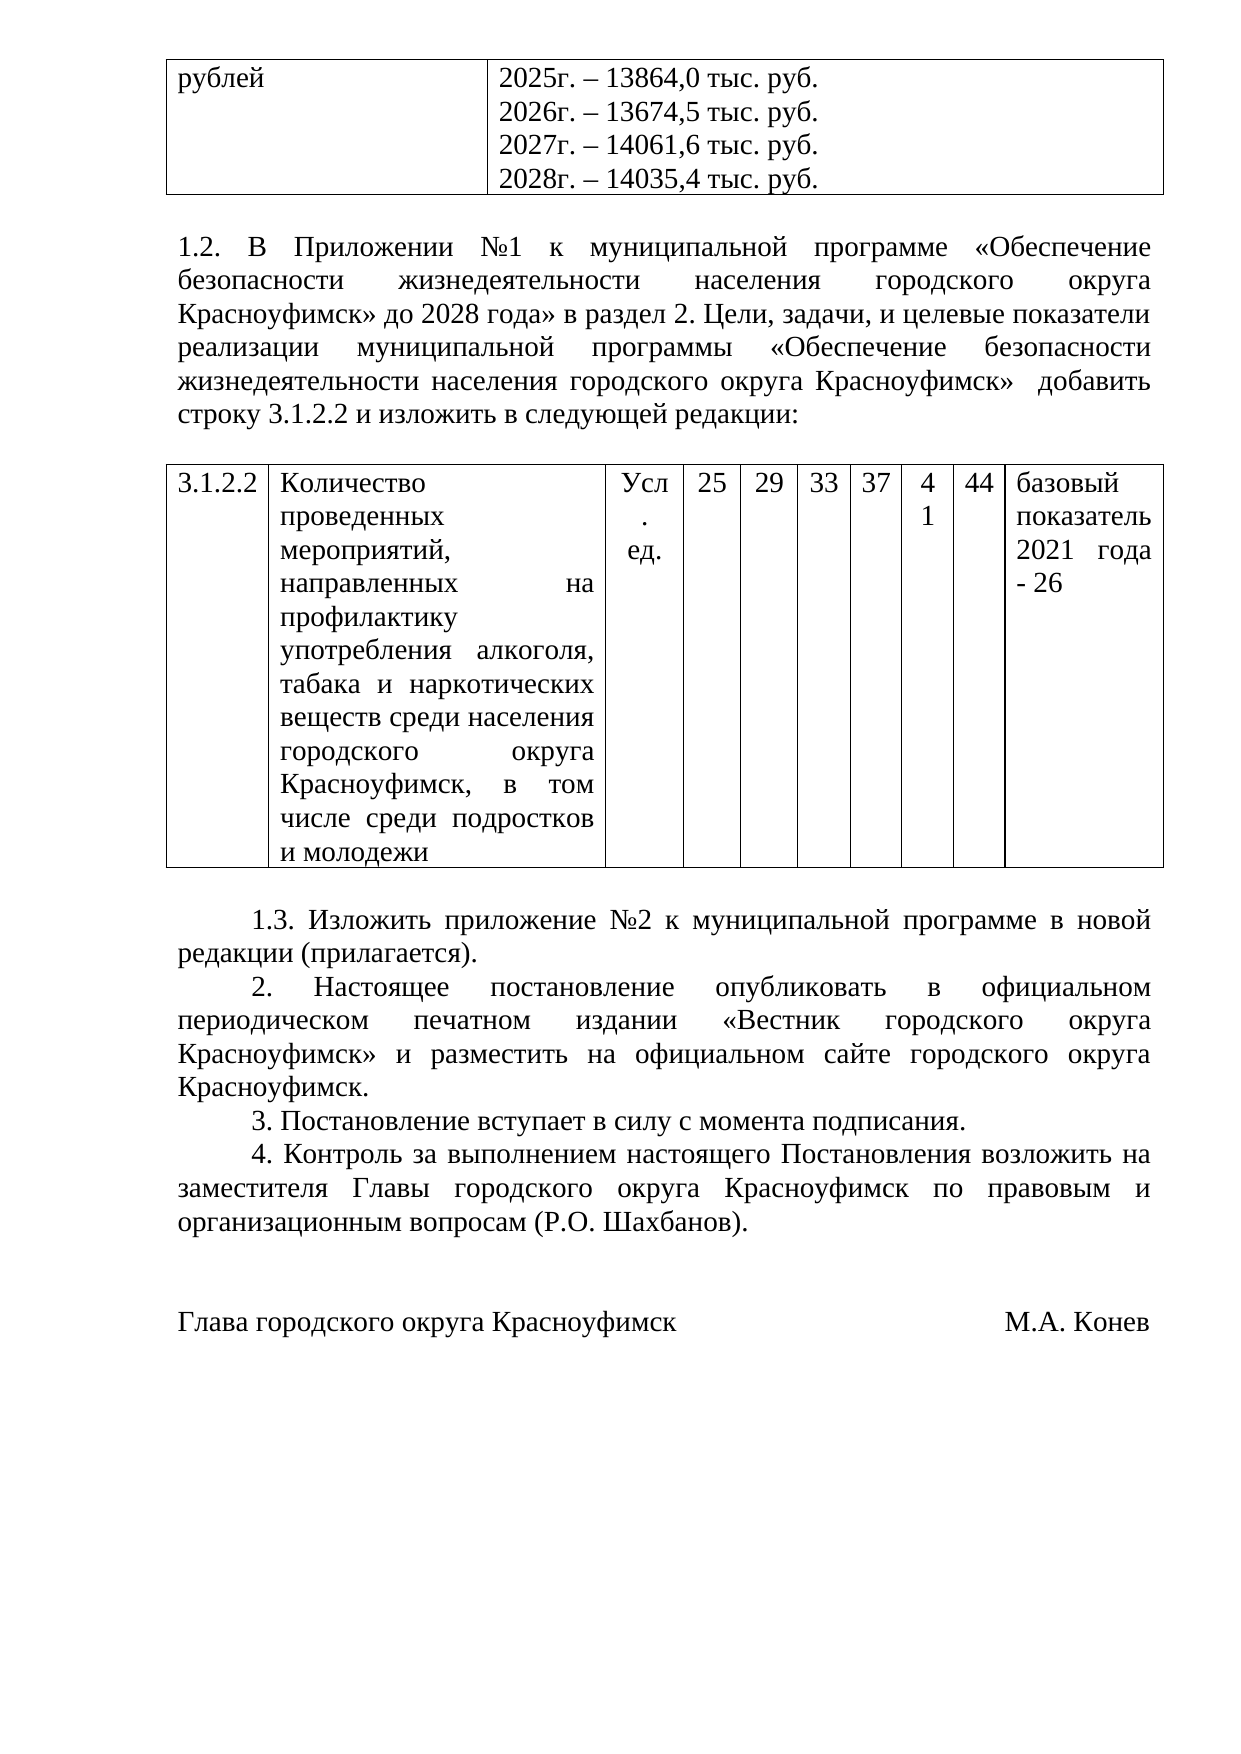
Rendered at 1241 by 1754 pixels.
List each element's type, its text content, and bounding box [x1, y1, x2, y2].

text 1.3. Изложить приложение №2 к муниципальной программе в новой редакции (прилагается). [177, 902, 1152, 969]
table_header 25 [684, 465, 740, 867]
text 4. Контроль за выполнением настоящего Постановления возложить на заместителя Главы городского округа Красноуфимск по правовым и организационным вопросам (Р.О. Шахбанов). [177, 1137, 1152, 1237]
table_header Количество проведенных мероприятий, направленных на профилактику употребления алкоголя, табака и наркотических веществ среди населения городского округа Красноуфимск, в том числе среди подростков и молодежи [269, 465, 605, 867]
table_header 3.1.2.2 [167, 465, 268, 867]
table_header Усл. ед. [606, 465, 683, 867]
table_header 44 [954, 465, 1004, 867]
text 2. Настоящее постановление опубликовать в официальном периодическом печатном издании «Вестник городского округа Красноуфимск» и разместить на официальном сайте городского округа Красноуфимск. [177, 969, 1152, 1103]
table_header 29 [741, 465, 797, 867]
table_header 41 [902, 465, 953, 867]
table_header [488, 60, 1163, 194]
text Глава городского округа Красноуфимск М.А. Конев [177, 1304, 1152, 1338]
table_header базовый показатель 2021 года - 26 [1006, 465, 1163, 867]
text 3. Постановление вступает в силу с момента подписания. [177, 1103, 1152, 1137]
text 1.2. В Приложении №1 к муниципальной программе «Обеспечение безопасности жизнедеятельности населения городского округа Красноуфимск» до 2028 года» в раздел 2. Цели, задачи, и целевые показатели реализации муниципальной программы «Обеспечение безопасности жизнедеятельности населения городского округа Красноуфимск» добавить строку 3.1.2.2 и изложить в следующей редакции: [177, 229, 1152, 430]
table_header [167, 60, 487, 194]
table_header 33 [798, 465, 850, 867]
table_header 37 [851, 465, 901, 867]
